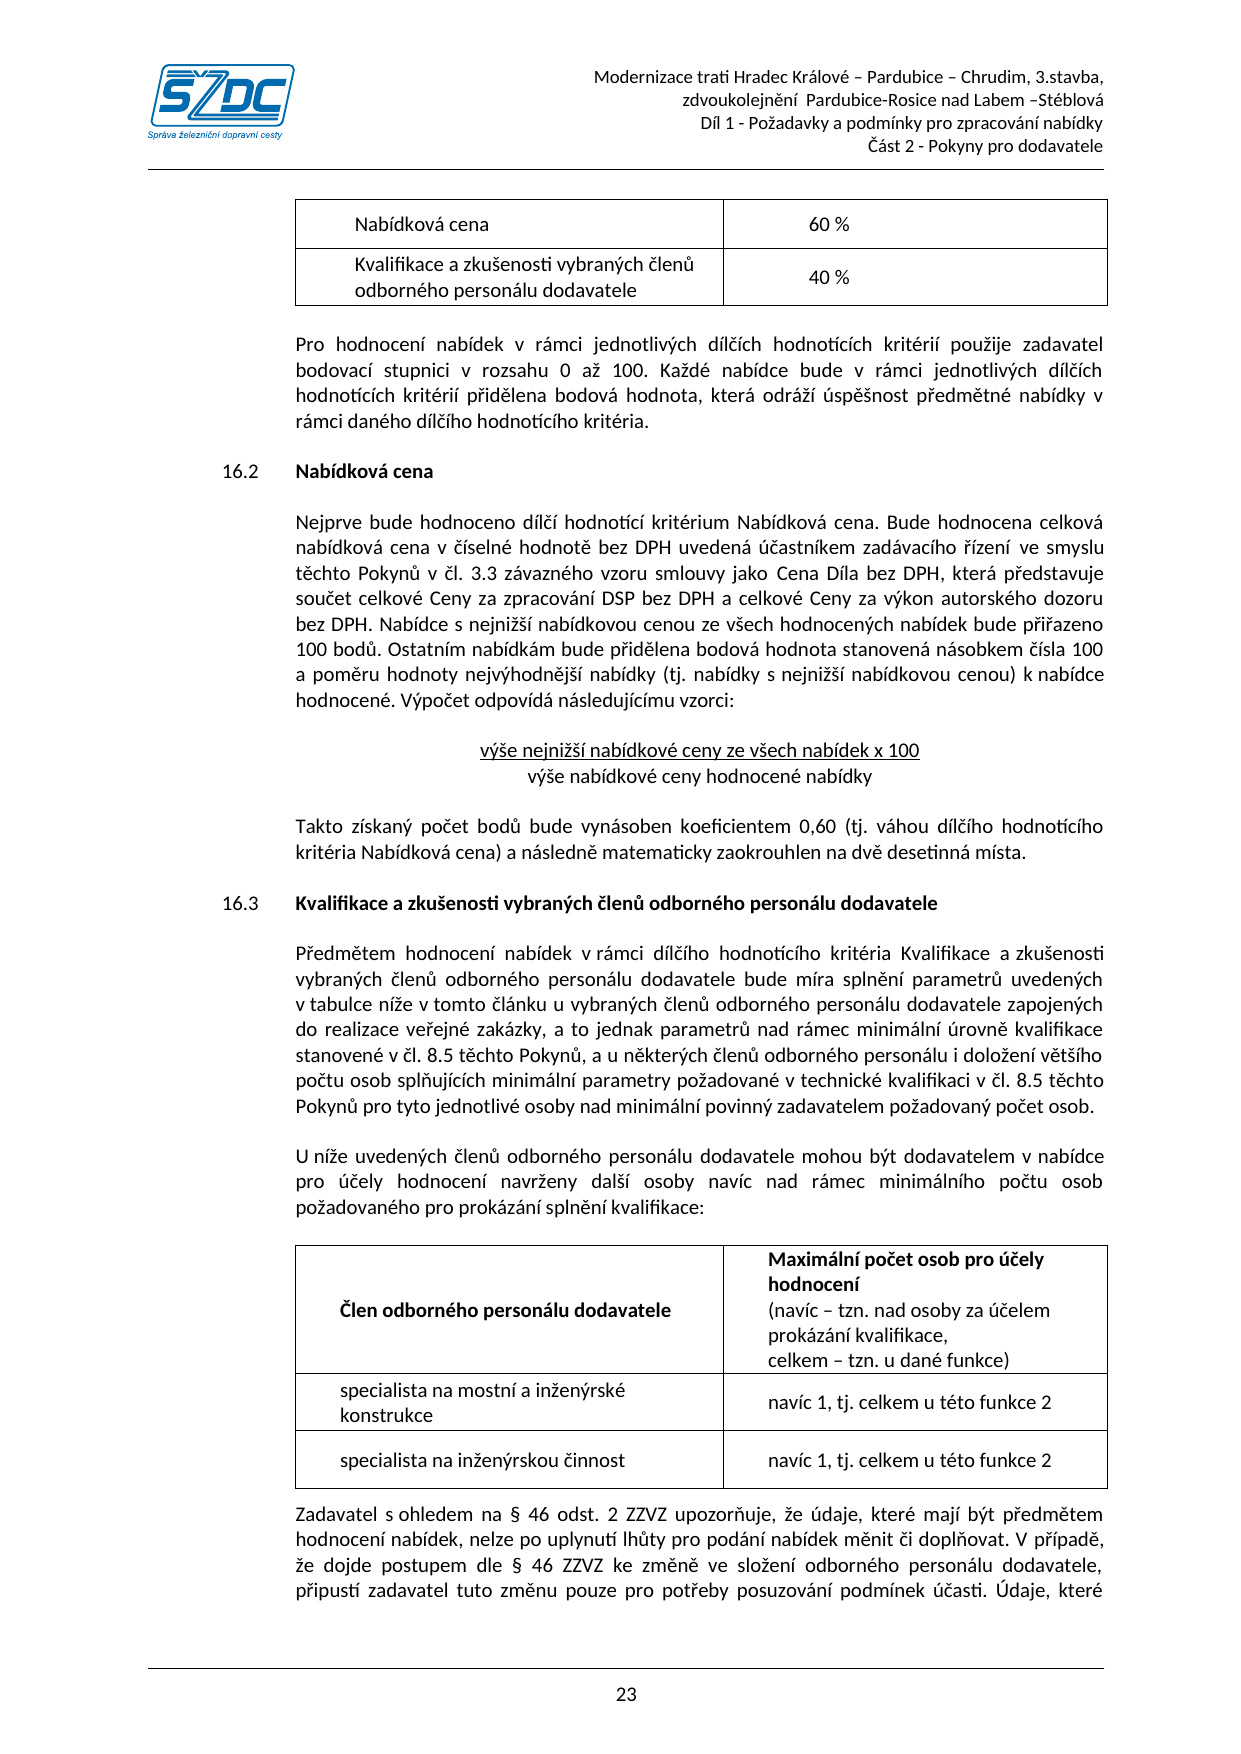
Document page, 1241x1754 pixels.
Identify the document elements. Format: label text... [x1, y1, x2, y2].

list Takto získaný počet bodů bude vynásoben koeficientem 0,60 (tj. váhou dílčího hodnotícího kritéria Nabídková cena) a následně matematicky zaokrouhlen na dvě desetinná místa. [295, 814, 1104, 864]
table_cell specialista na mostní a inženýrské konstrukce [296, 1374, 723, 1430]
table_cell Nabídková cena [296, 200, 723, 248]
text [295, 1501, 1104, 1603]
list Kvalifikace a zkušenosti vybraných členů odborného personálu dodavatele [222, 890, 1104, 915]
table_cell specialista na inženýrskou činnost [296, 1431, 723, 1488]
table_cell navíc 1, tj. celkem u této funkce 2 [724, 1374, 1107, 1430]
table_cell Kvalifikace a zkušenosti vybraných členů odborného personálu dodavatele [296, 249, 723, 305]
table_cell navíc 1, tj. celkem u této funkce 2 [724, 1431, 1107, 1488]
list Nejprve bude hodnoceno dílčí hodnotící kritérium Nabídková cena. Bude hodnocena celková nabídková cena v číselné hodnotě bez DPH uvedená účastníkem zadávacího řízení ve smyslu těchto Pokynů v čl. 3.3 závazného vzoru smlouvy jako Cena Díla bez DPH, která představuje součet celkové Ceny za zpracování DSP bez DPH a celkové Ceny za výkon autorského dozoru bez DPH. Nabídce s nejnižší nabídkovou cenou ze všech hodnocených nabídek bude přiřazeno 100 bodů. Ostatním nabídkám bude přidělena bodová hodnota stanovená násobkem čísla 100 a poměru hodnoty nejvýhodnější nabídky (tj. nabídky s nejnižší nabídkovou cenou) k nabídce hodnocené. Výpočet odpovídá následujícímu vzorci: [295, 509, 1104, 712]
list Nabídková cena [222, 459, 1104, 484]
list U níže uvedených členů odborného personálu dodavatele mohou být dodavatelem v nabídce pro účely hodnocení navrženy další osoby navíc nad rámec minimálního počtu osob požadovaného pro prokázání splnění kvalifikace: [295, 1143, 1104, 1219]
list výše nabídkové ceny hodnocené nabídky [295, 763, 1104, 788]
table_header Maximální počet osob pro účely hodnocení (navíc – tzn. nad osoby za účelem prokázání kvalifikace, celkem – tzn. u dané funkce) [724, 1246, 1107, 1373]
list výše nejnižší nabídkové ceny ze všech nabídek x 100 [295, 737, 1104, 763]
table_cell 40 % [724, 249, 1107, 305]
list Pro hodnocení nabídek v rámci jednotlivých dílčích hodnotících kritérií použije zadavatel bodovací stupnici v rozsahu 0 až 100. Každé nabídce bude v rámci jednotlivých dílčích hodnotících kritérií přidělena bodová hodnota, která odráží úspěšnost předmětné nabídky v rámci daného dílčího hodnotícího kritéria. [295, 332, 1104, 433]
list Předmětem hodnocení nabídek v rámci dílčího hodnotícího kritéria Kvalifikace a zkušenosti vybraných členů odborného personálu dodavatele bude míra splnění parametrů uvedených v tabulce níže v tomto článku u vybraných členů odborného personálu dodavatele zapojených do realizace veřejné zakázky, a to jednak parametrů nad rámec minimální úrovně kvalifikace stanovené v čl. 8.5 těchto Pokynů, a u některých členů odborného personálu i doložení většího počtu osob splňujících minimální parametry požadované v technické kvalifikaci v čl. 8.5 těchto Pokynů pro tyto jednotlivé osoby nad minimální povinný zadavatelem požadovaný počet osob. [295, 940, 1104, 1118]
table_cell 60 % [724, 200, 1107, 248]
table_header Člen odborného personálu dodavatele [296, 1246, 723, 1373]
